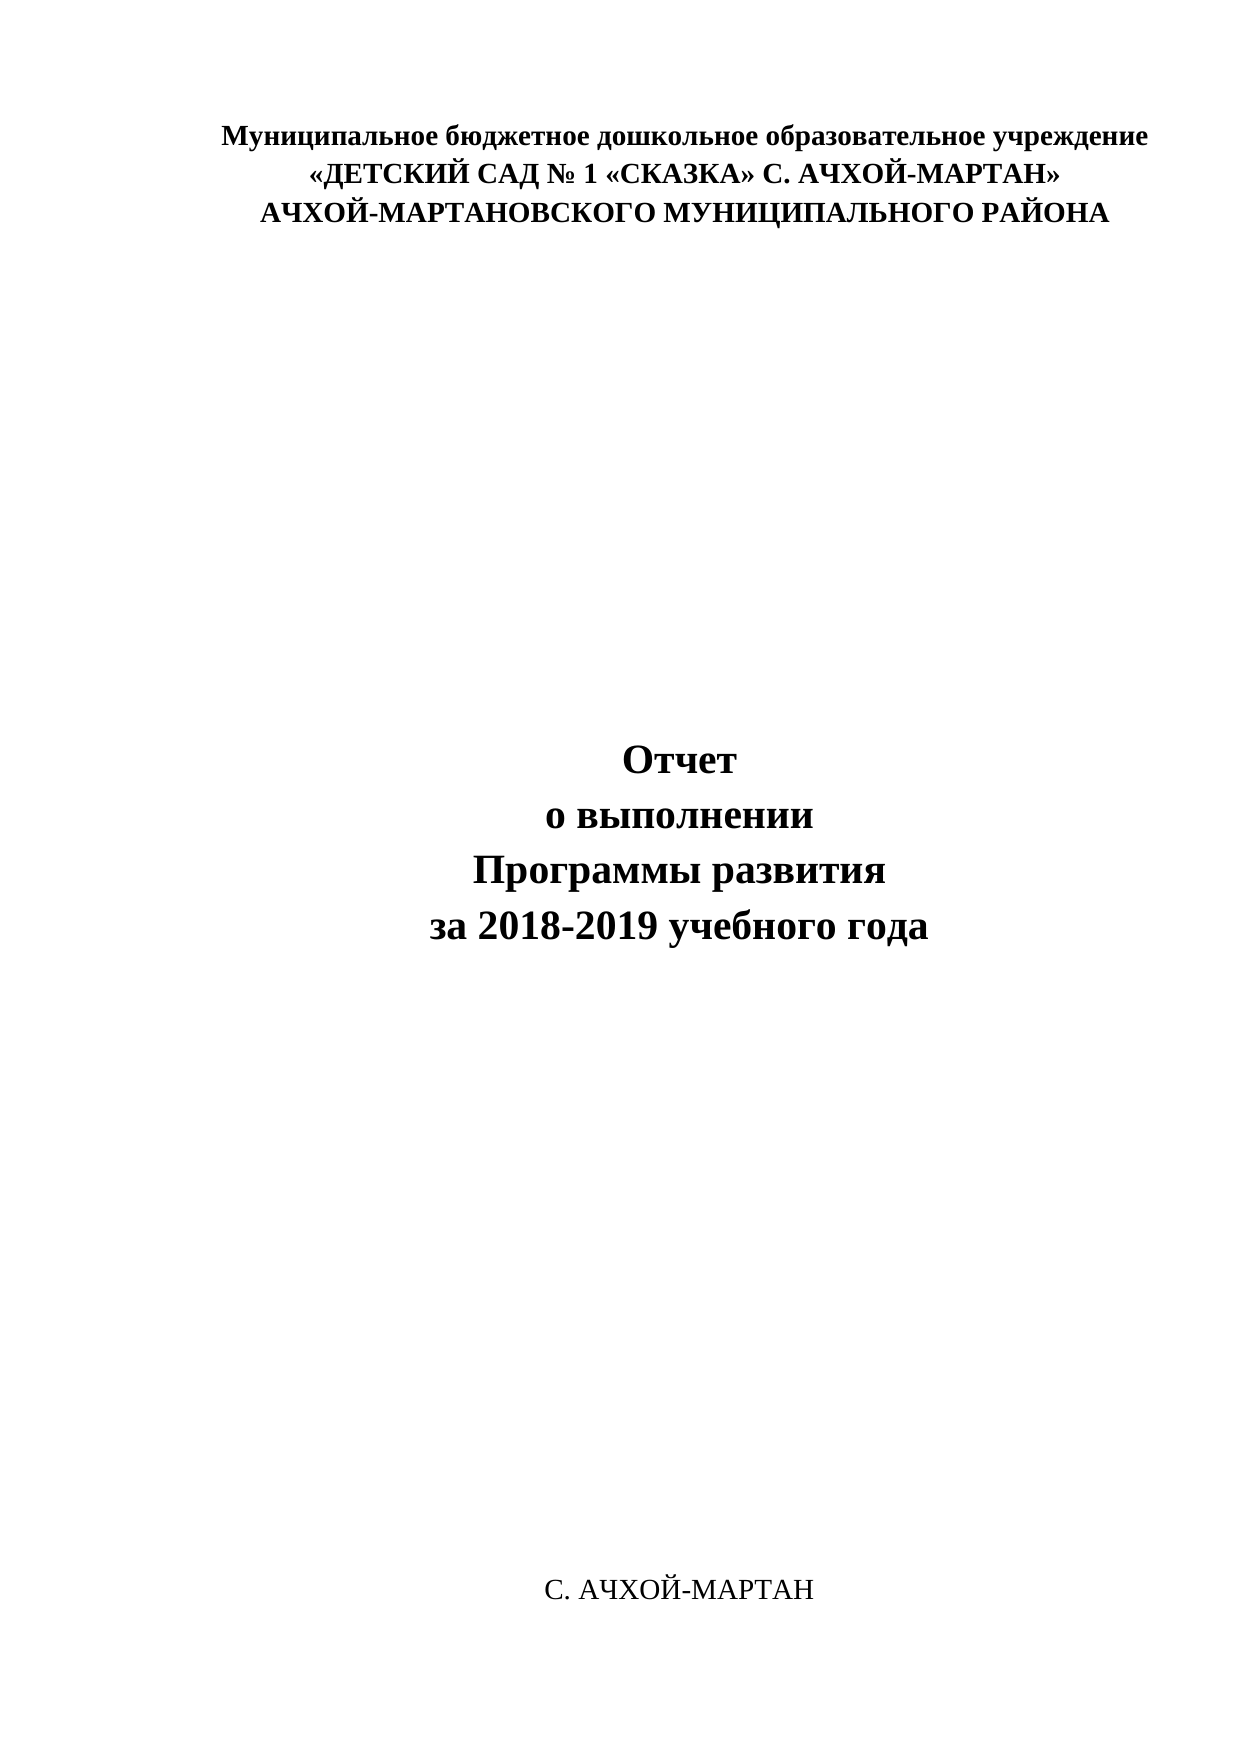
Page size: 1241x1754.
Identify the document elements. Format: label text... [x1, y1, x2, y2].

text о выполнении [177, 790, 1181, 838]
text АЧХОЙ-МАРТАНОВСКОГО МУНИЦИПАЛЬНОГО РАЙОНА [177, 195, 1192, 229]
text за 2018-2019 учебного года [177, 900, 1181, 948]
text Программы развития [177, 845, 1181, 893]
text «ДЕТСКИЙ САД № 1 «СКАЗКА» С. АЧХОЙ-МАРТАН» [177, 157, 1192, 190]
text Муниципальное бюджетное дошкольное образовательное учреждение [177, 118, 1192, 152]
text Отчет [177, 735, 1181, 783]
text С. АЧХОЙ-МАРТАН [177, 1572, 1181, 1605]
